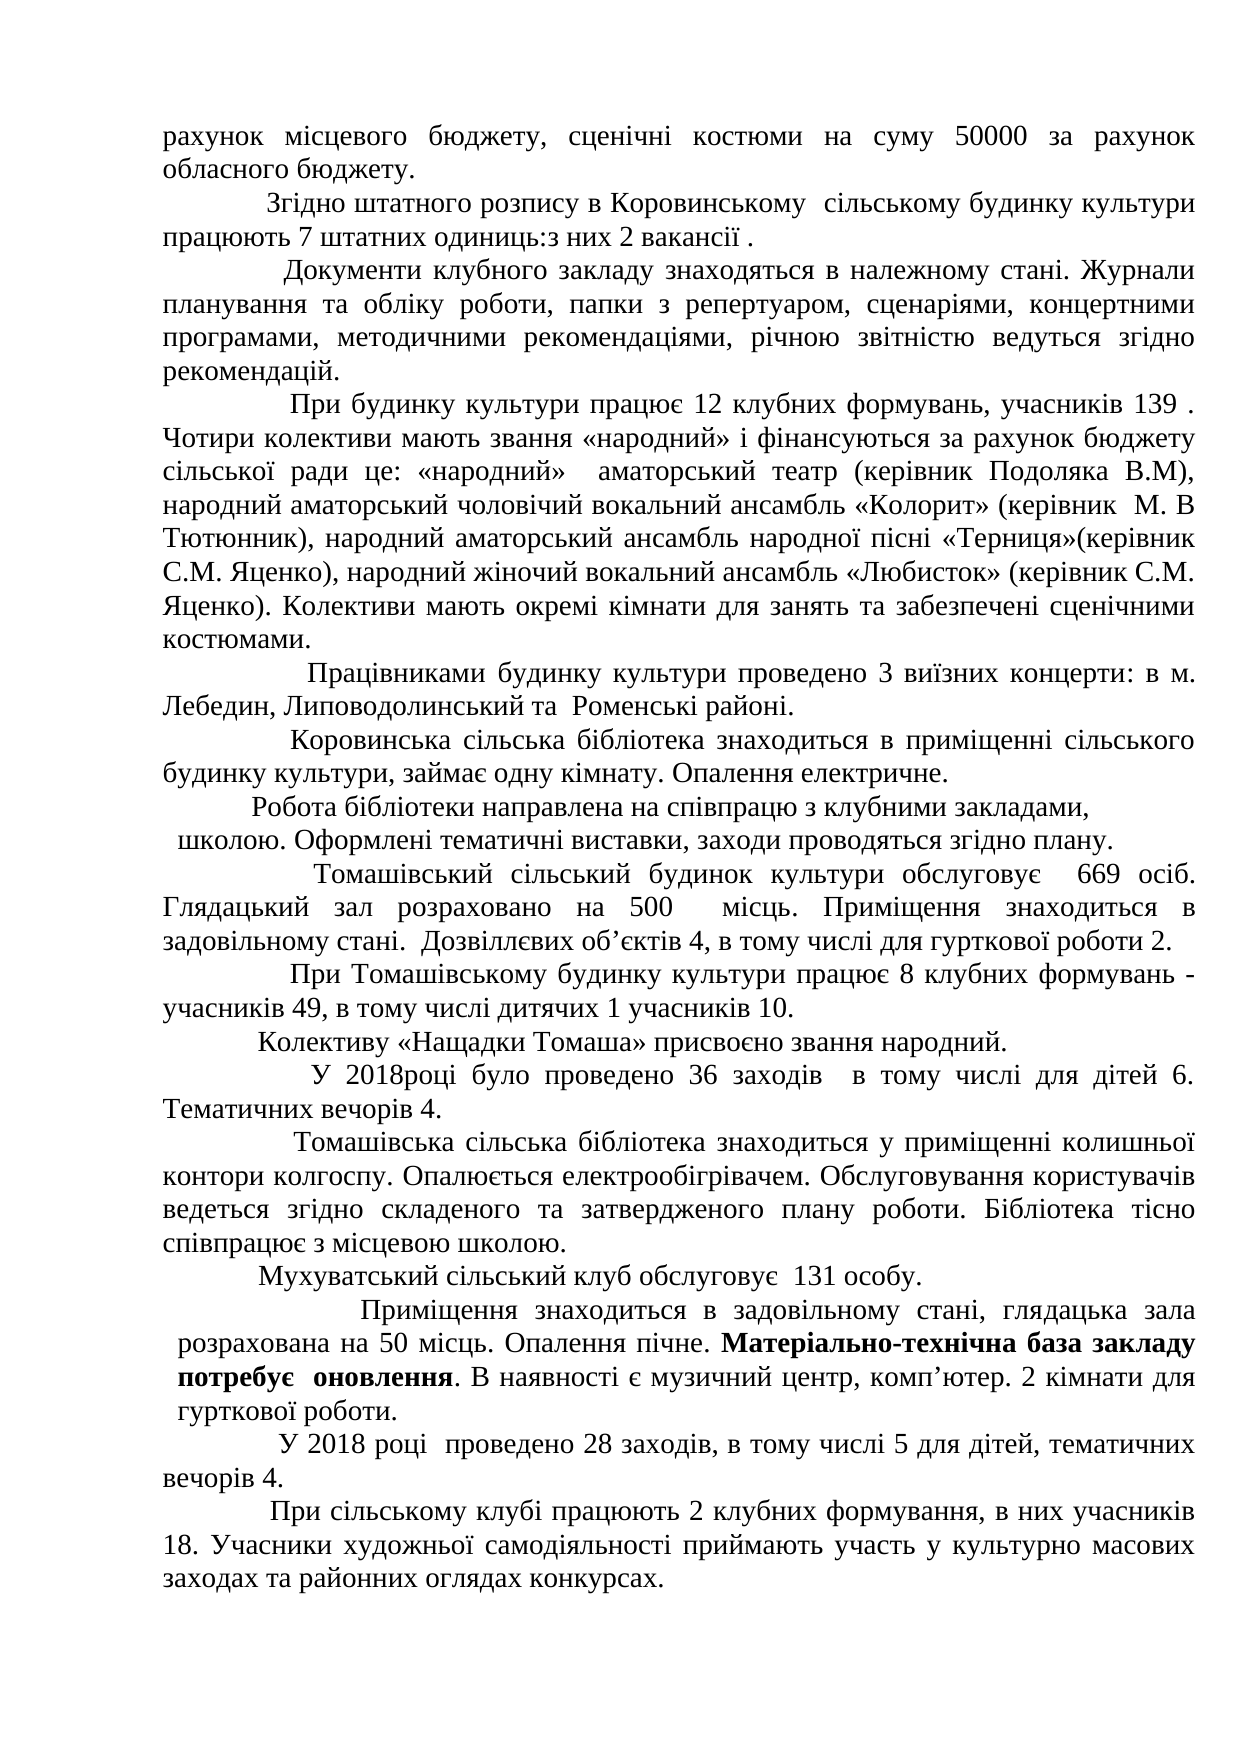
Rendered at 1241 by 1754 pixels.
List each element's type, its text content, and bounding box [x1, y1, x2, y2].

text У 2018році було проведено 36 заходів в тому числі для дітей 6. Тематичних вечорів 4. [162, 1057, 1196, 1124]
text Згідно штатного розпису в Коровинському сільському будинку культури працюють 7 штатних одиниць:з них 2 вакансії . [162, 185, 1196, 252]
text При сільському клубі працюють 2 клубних формування, в них учасників 18. Учасники художньої самодіяльності приймають участь у культурно масових заходах та районних оглядах конкурсах. [162, 1493, 1196, 1594]
text Колективу «Нащадки Томаша» присвоєно звання народний. [162, 1024, 1196, 1057]
text Мухуватський сільський клуб обслуговує 131 особу. [177, 1258, 1196, 1292]
text Документи клубного закладу знаходяться в належному стані. Журнали планування та обліку роботи, папки з репертуаром, сценаріями, концертними програмами, методичними рекомендаціями, річною звітністю ведуться згідно рекомендацій. [162, 252, 1196, 386]
text Томашівський сільський будинок культури обслуговує 669 осіб. Глядацький зал розраховано на 500 місць. Приміщення знаходиться в задовільному стані. Дозвіллєвих об’єктів 4, в тому числі для гурткової роботи 2. [162, 856, 1196, 957]
text школою. Оформлені тематичні виставки, заходи проводяться згідно плану. [177, 822, 1196, 856]
text При Томашівському будинку культури працює 8 клубних формувань -учасників 49, в тому числі дитячих 1 учасників 10. [162, 957, 1196, 1024]
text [162, 118, 1196, 185]
text При будинку культури працює 12 клубних формувань, учасників 139 . Чотири колективи мають звання «народний» і фінансуються за рахунок бюджету сільської ради це: «народний» аматорський театр (керівник Подоляка В.М), народний аматорський чоловічий вокальний ансамбль «Колорит» (керівник М. В Тютюнник), народний аматорський ансамбль народної пісні «Терниця»(керівник С.М. Яценко), народний жіночий вокальний ансамбль «Любисток» (керівник С.М. Яценко). Колективи мають окремі кімнати для занять та забезпечені сценічними костюмами. [162, 386, 1196, 655]
text У 2018 році проведено 28 заходів, в тому числі 5 для дітей, тематичних вечорів 4. [162, 1426, 1196, 1493]
text Томашівська сільська бібліотека знаходиться у приміщенні колишньої контори колгоспу. Опалюється електрообігрівачем. Обслуговування користувачів ведеться згідно складеного та затвердженого плану роботи. Бібліотека тісно співпрацює з місцевою школою. [162, 1124, 1196, 1258]
text Робота бібліотеки направлена на співпрацю з клубними закладами, [177, 789, 1196, 822]
text Коровинська сільська бібліотека знаходиться в приміщенні сільського будинку культури, займає одну кімнату. Опалення електричне. [162, 722, 1196, 789]
text Працівниками будинку культури проведено 3 виїзних концерти: в м. Лебедин, Липоводолинський та Роменські районі. [162, 655, 1196, 722]
text Приміщення знаходиться в задовільному стані, глядацька зала розрахована на 50 місць. Опалення пічне. Матеріально-технічна база закладу потребує оновлення. В наявності є музичний центр, комп’ютер. 2 кімнати для гурткової роботи. [177, 1292, 1196, 1426]
